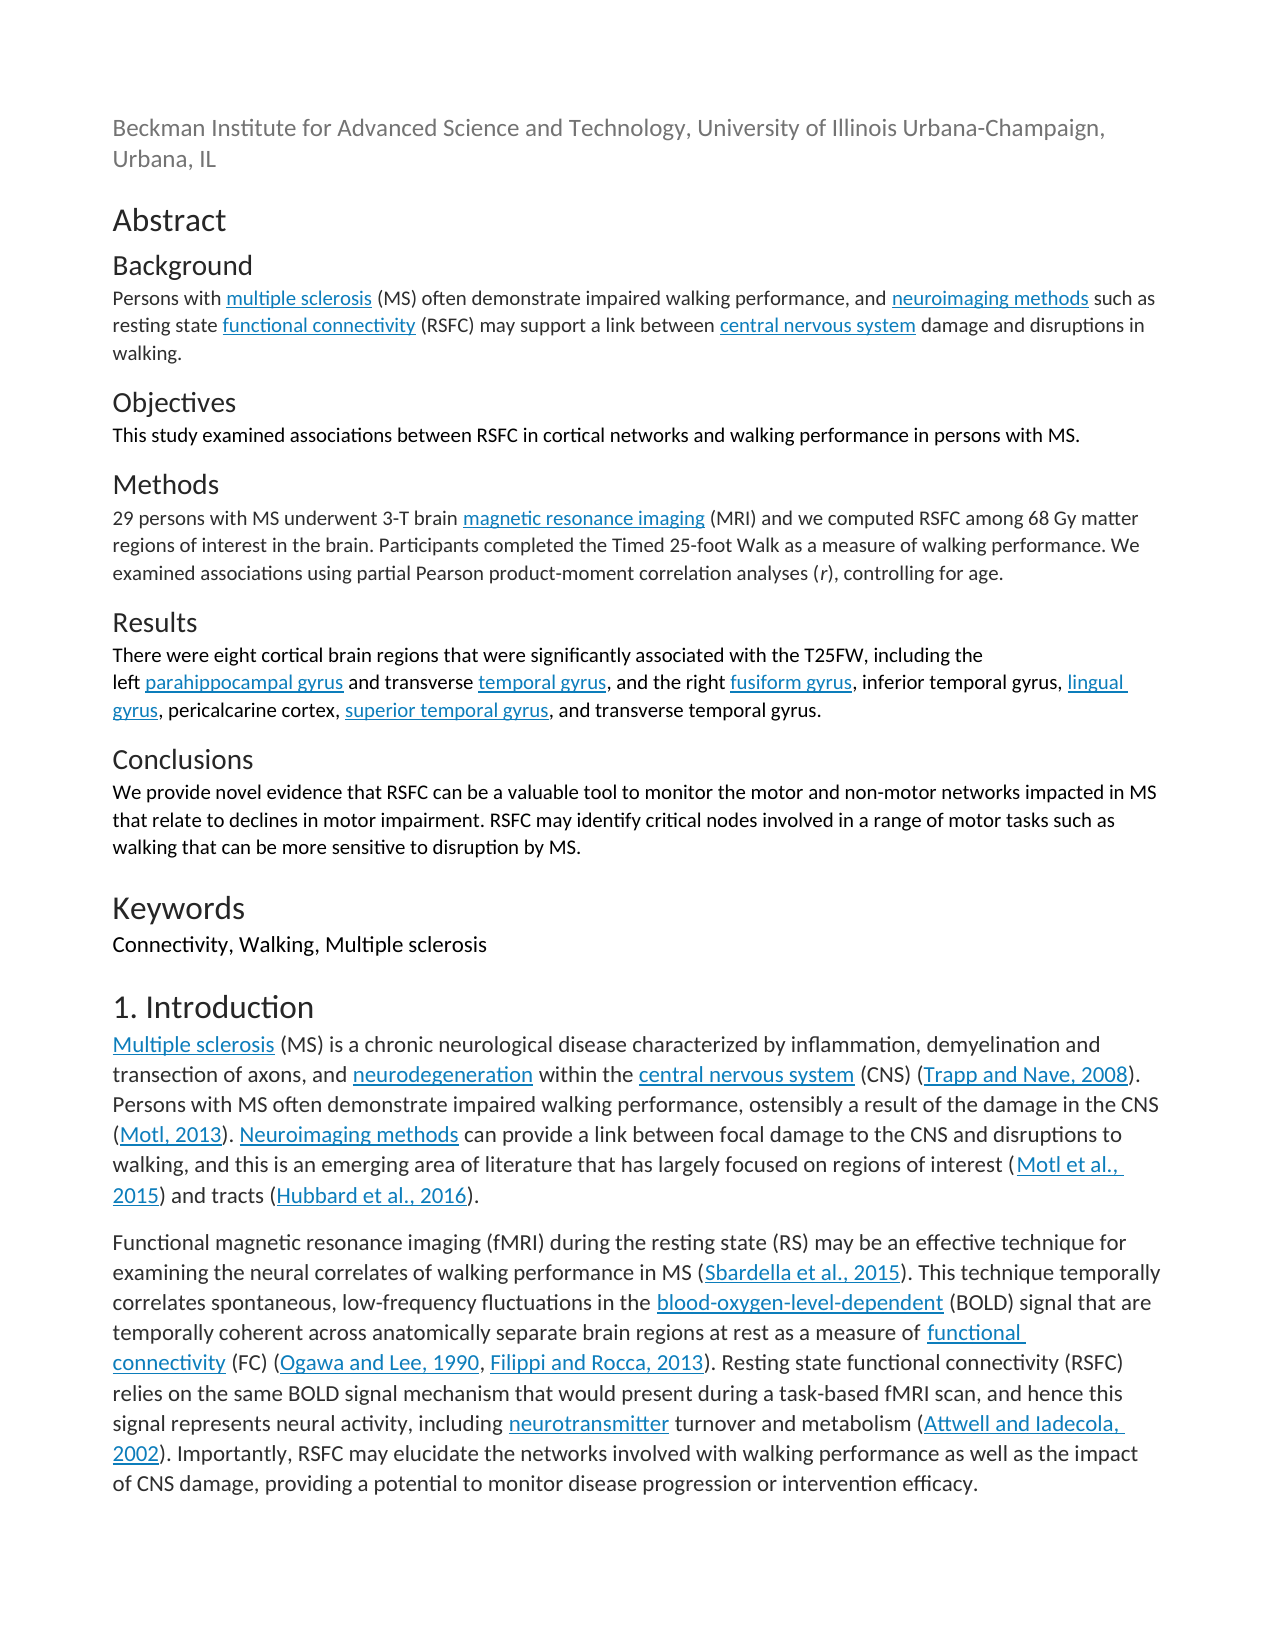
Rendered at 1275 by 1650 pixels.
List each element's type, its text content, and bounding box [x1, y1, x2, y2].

subtitle Background [112, 247, 1162, 282]
text Multiple sclerosis (MS) is a chronic neurological disease characterized by inflammation, demyelination and transection of axons, and neurodegeneration within the central nervous system (CNS) (Trapp and Nave, 2008). Persons with MS often demonstrate impaired walking performance, ostensibly a result of the damage in the CNS (Motl, 2013). Neuroimaging methods can provide a link between focal damage to the CNS and disruptions to walking, and this is an emerging area of literature that has largely focused on regions of interest (Motl et al., 2015) and tracts (Hubbard et al., 2016). [112, 1030, 1162, 1209]
subtitle Keywords [112, 887, 1162, 927]
text Connectivity, Walking, Multiple sclerosis [112, 931, 1162, 959]
text 29 persons with MS underwent 3-T brain magnetic resonance imaging (MRI) and we computed RSFC among 68 Gy matter regions of interest in the brain. Participants completed the Timed 25-foot Walk as a measure of walking performance. We examined associations using partial Pearson product-moment correlation analyses (r), controlling for age. [112, 505, 1162, 585]
subtitle Objectives [112, 384, 1162, 419]
subtitle Abstract [112, 198, 1162, 239]
subtitle 1. Introduction [112, 986, 1162, 1027]
text There were eight cortical brain regions that were significantly associated with the T25FW, including the left parahippocampal gyrus and transverse temporal gyrus, and the right fusiform gyrus, inferior temporal gyrus, lingual gyrus, pericalcarine cortex, superior temporal gyrus, and transverse temporal gyrus. [112, 642, 1162, 722]
subtitle Methods [112, 466, 1162, 502]
text Functional magnetic resonance imaging (fMRI) during the resting state (RS) may be an effective technique for examining the neural correlates of walking performance in MS (Sbardella et al., 2015). This technique temporally correlates spontaneous, low-frequency fluctuations in the blood-oxygen-level-dependent (BOLD) signal that are temporally coherent across anatomically separate brain regions at rest as a measure of functional connectivity (FC) (Ogawa and Lee, 1990, Filippi and Rocca, 2013). Resting state functional connectivity (RSFC) relies on the same BOLD signal mechanism that would present during a task-based fMRI scan, and hence this signal represents neural activity, including neurotransmitter turnover and metabolism (Attwell and Iadecola, 2002). Importantly, RSFC may elucidate the networks involved with walking performance as well as the impact of CNS damage, providing a potential to monitor disease progression or intervention efficacy. [112, 1228, 1162, 1497]
subtitle Results [112, 604, 1162, 639]
text Beckman Institute for Advanced Science and Technology, University of Illinois Urbana-Champaign, Urbana, IL [112, 112, 1162, 173]
text We provide novel evidence that RSFC can be a valuable tool to monitor the motor and non-motor networks impacted in MS that relate to declines in motor impairment. RSFC may identify critical nodes involved in a range of motor tasks such as walking that can be more sensitive to disruption by MS. [112, 779, 1162, 860]
text Persons with multiple sclerosis (MS) often demonstrate impaired walking performance, and neuroimaging methods such as resting state functional connectivity (RSFC) may support a link between central nervous system damage and disruptions in walking. [112, 285, 1162, 365]
text This study examined associations between RSFC in cortical networks and walking performance in persons with MS. [112, 422, 1162, 448]
subtitle Conclusions [112, 741, 1162, 777]
